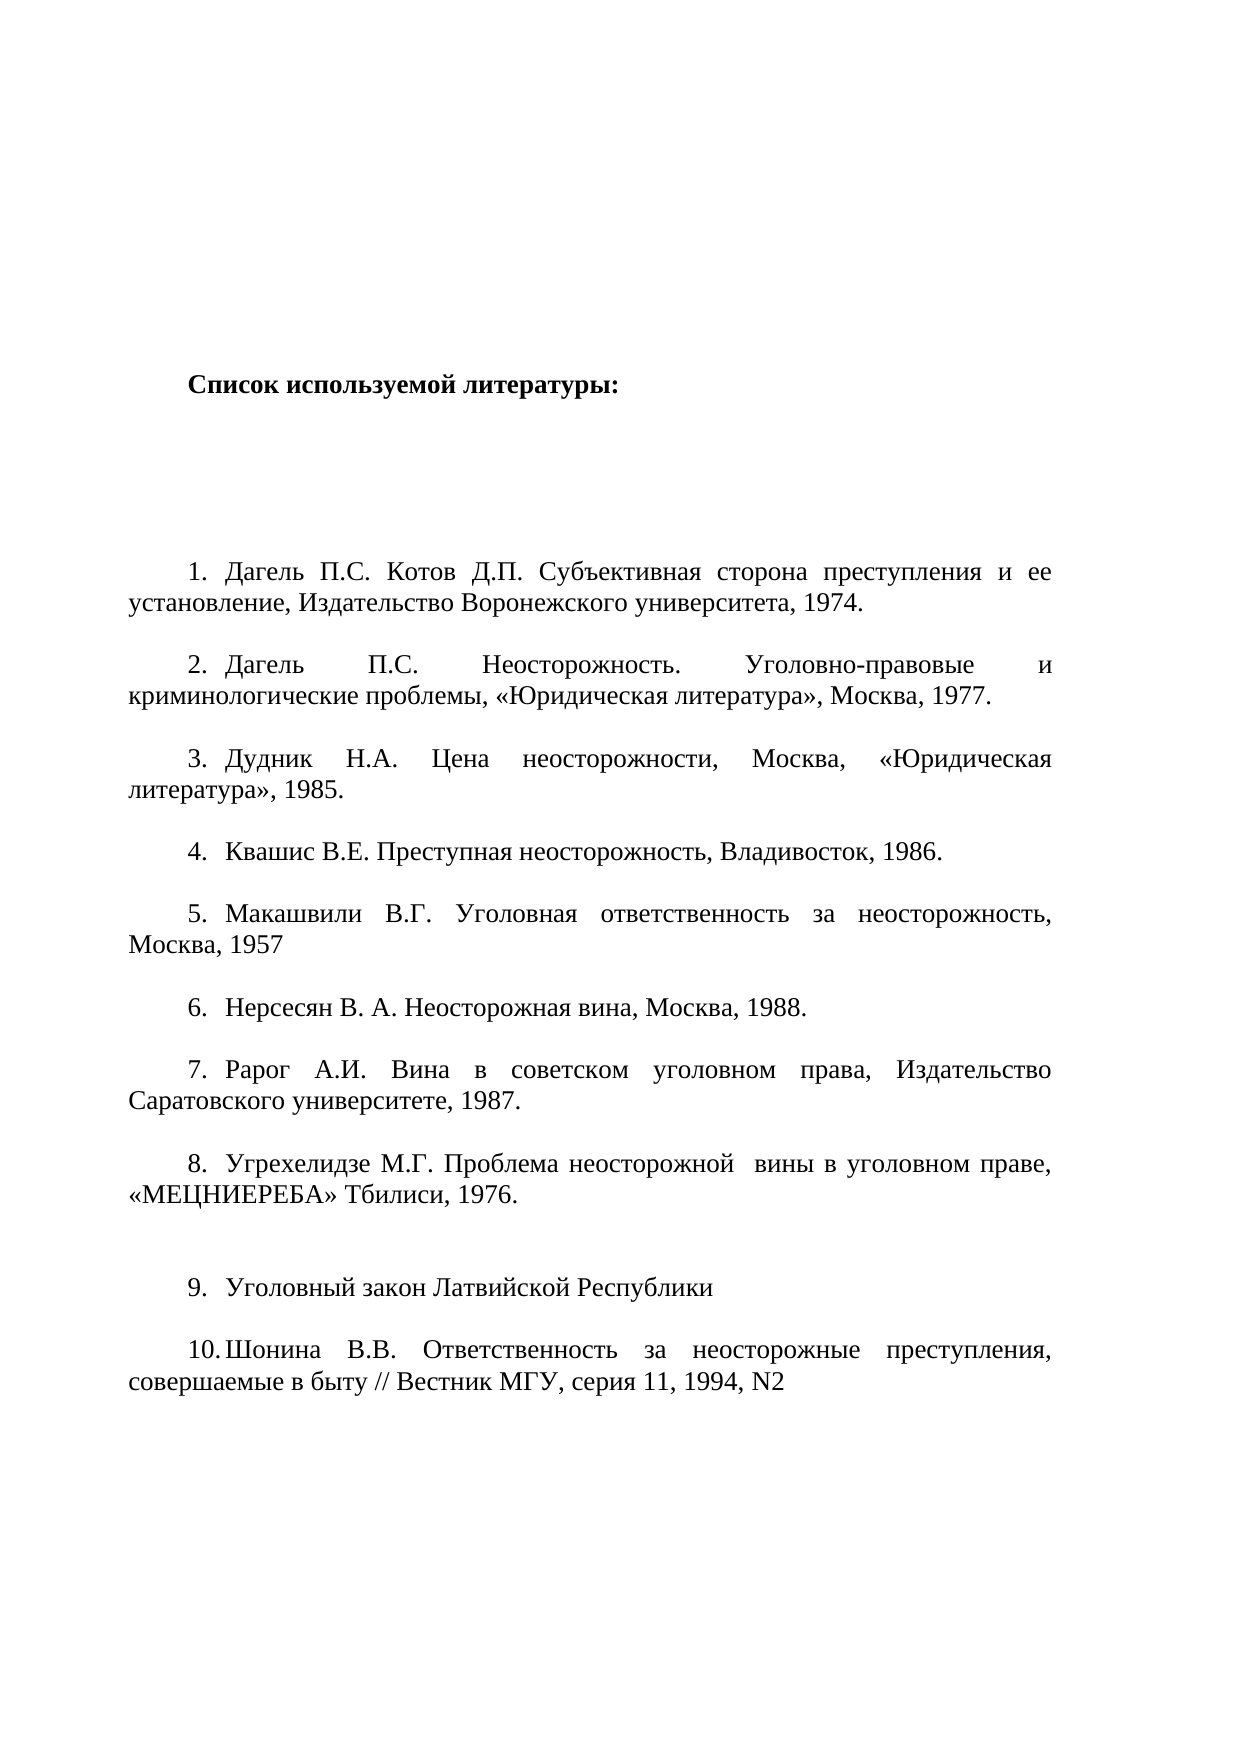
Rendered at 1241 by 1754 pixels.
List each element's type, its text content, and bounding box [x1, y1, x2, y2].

list Шонина В.В. Ответственность за неосторожные преступления, совершаемые в быту // Вестник МГУ, серия 11, 1994, N2 [128, 1333, 1053, 1396]
list Макашвили В.Г. Уголовная ответственность за неосторожность, Москва, 1957 [128, 897, 1053, 960]
list Нерсесян В. А. Неосторожная вина, Москва, 1988. [128, 991, 1053, 1022]
list Уголовный закон Латвийской Республики [128, 1271, 1053, 1302]
list Дагель П.С. Котов Д.П. Субъективная сторона преступления и ее установление, Издательство Воронежского университета, 1974. [128, 555, 1053, 617]
text Список используемой литературы: [128, 368, 1053, 399]
list Квашис В.Е. Преступная неосторожность, Владивосток, 1986. [128, 835, 1053, 866]
list Рарог А.И. Вина в советском уголовном права, Издательство Саратовского университете, 1987. [128, 1053, 1053, 1116]
list Дагель П.С. Неосторожность. Уголовно-правовые и криминологические проблемы, «Юридическая литература», Москва, 1977. [128, 648, 1053, 711]
list Дудник Н.А. Цена неосторожности, Москва, «Юридическая литература», 1985. [128, 742, 1053, 804]
list Угрехелидзе М.Г. Проблема неосторожной вины в уголовном праве, «МЕЦНИЕРЕБА» Тбилиси, 1976. [128, 1147, 1053, 1209]
